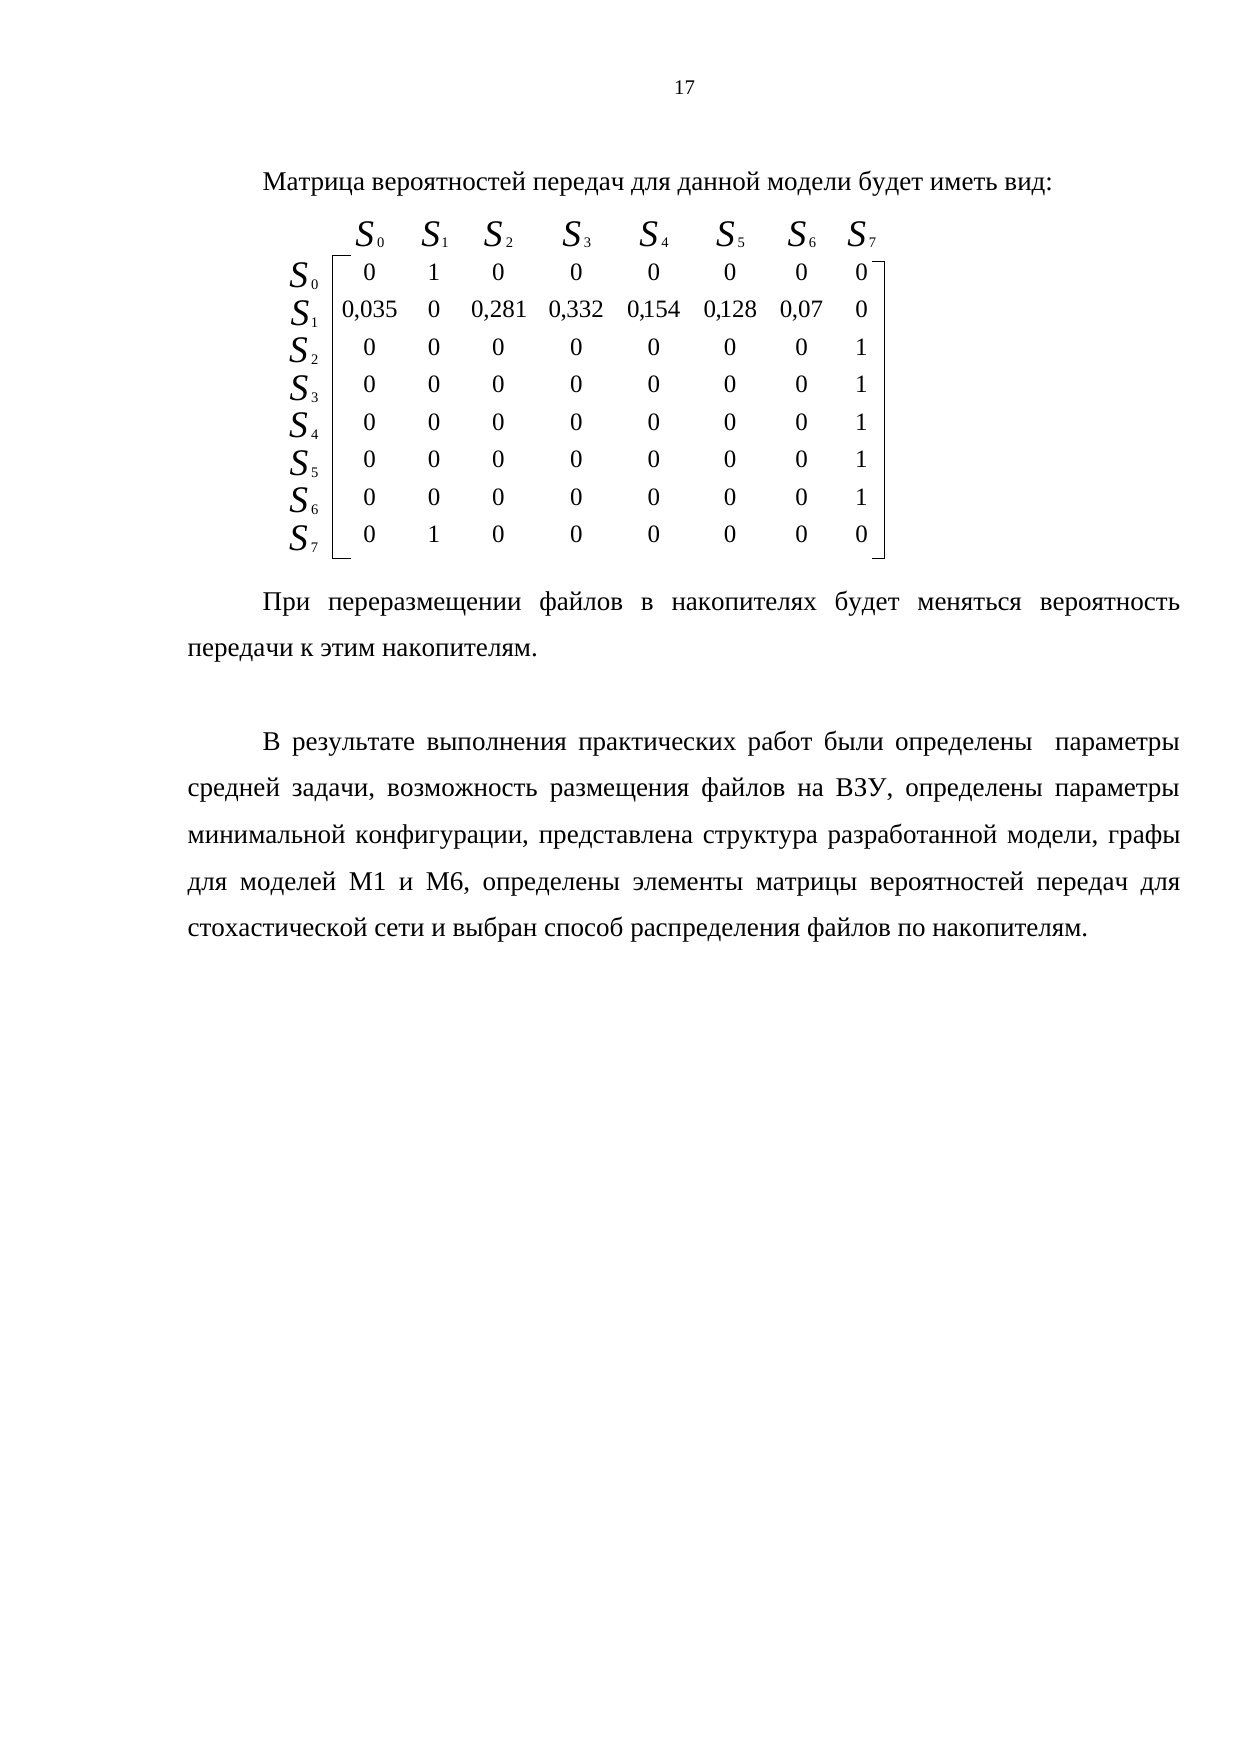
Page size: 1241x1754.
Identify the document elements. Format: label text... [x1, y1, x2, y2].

text При переразмещении файлов в накопителях будет меняться вероятность передачи к этим накопителям. [187, 585, 1181, 663]
text В результате выполнения практических работ были определены параметры средней задачи, возможность размещения файлов на ВЗУ, определены параметры минимальной конфигурации, представлена структура разработанной модели, графы для моделей М1 и М6, определены элементы матрицы вероятностей передач для стохастической сети и выбран способ распределения файлов по накопителям. [187, 725, 1181, 943]
text Матрица вероятностей передач для данной модели будет иметь вид: [187, 165, 1181, 196]
